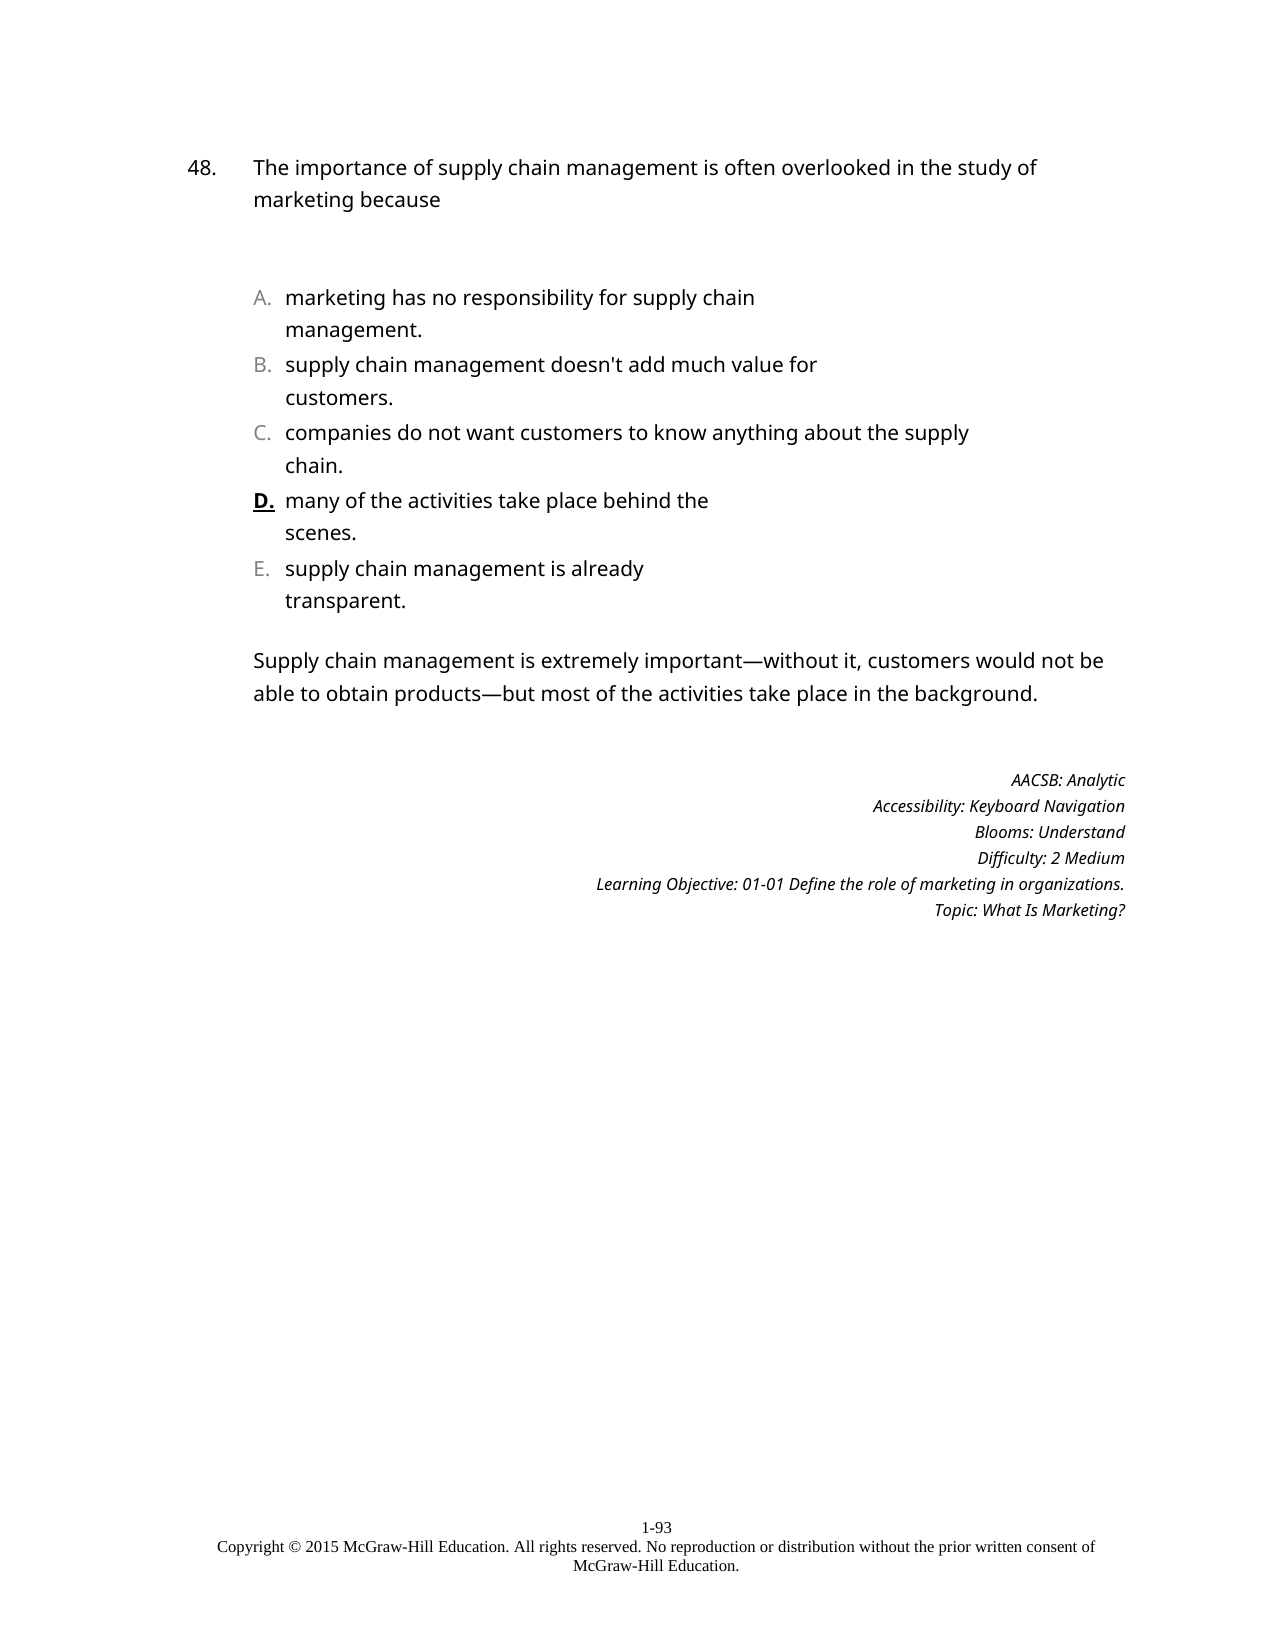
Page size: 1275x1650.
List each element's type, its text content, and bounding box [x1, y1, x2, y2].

table_header AACSB: Analytic Accessibility: Keyboard Navigation Blooms: Understand Difficulty: 2 Medium Learning Objective: 01-01 Define the role of marketing in organizations. Topic: What Is Marketing? [188, 768, 1125, 957]
table_header The importance of supply chain management is often overlooked in the study of marketing because Supply chain management is extremely important—without it, customers would not be able to obtain products—but most of the activities take place in the background. [253, 153, 1125, 739]
table_header 48. [188, 153, 253, 739]
